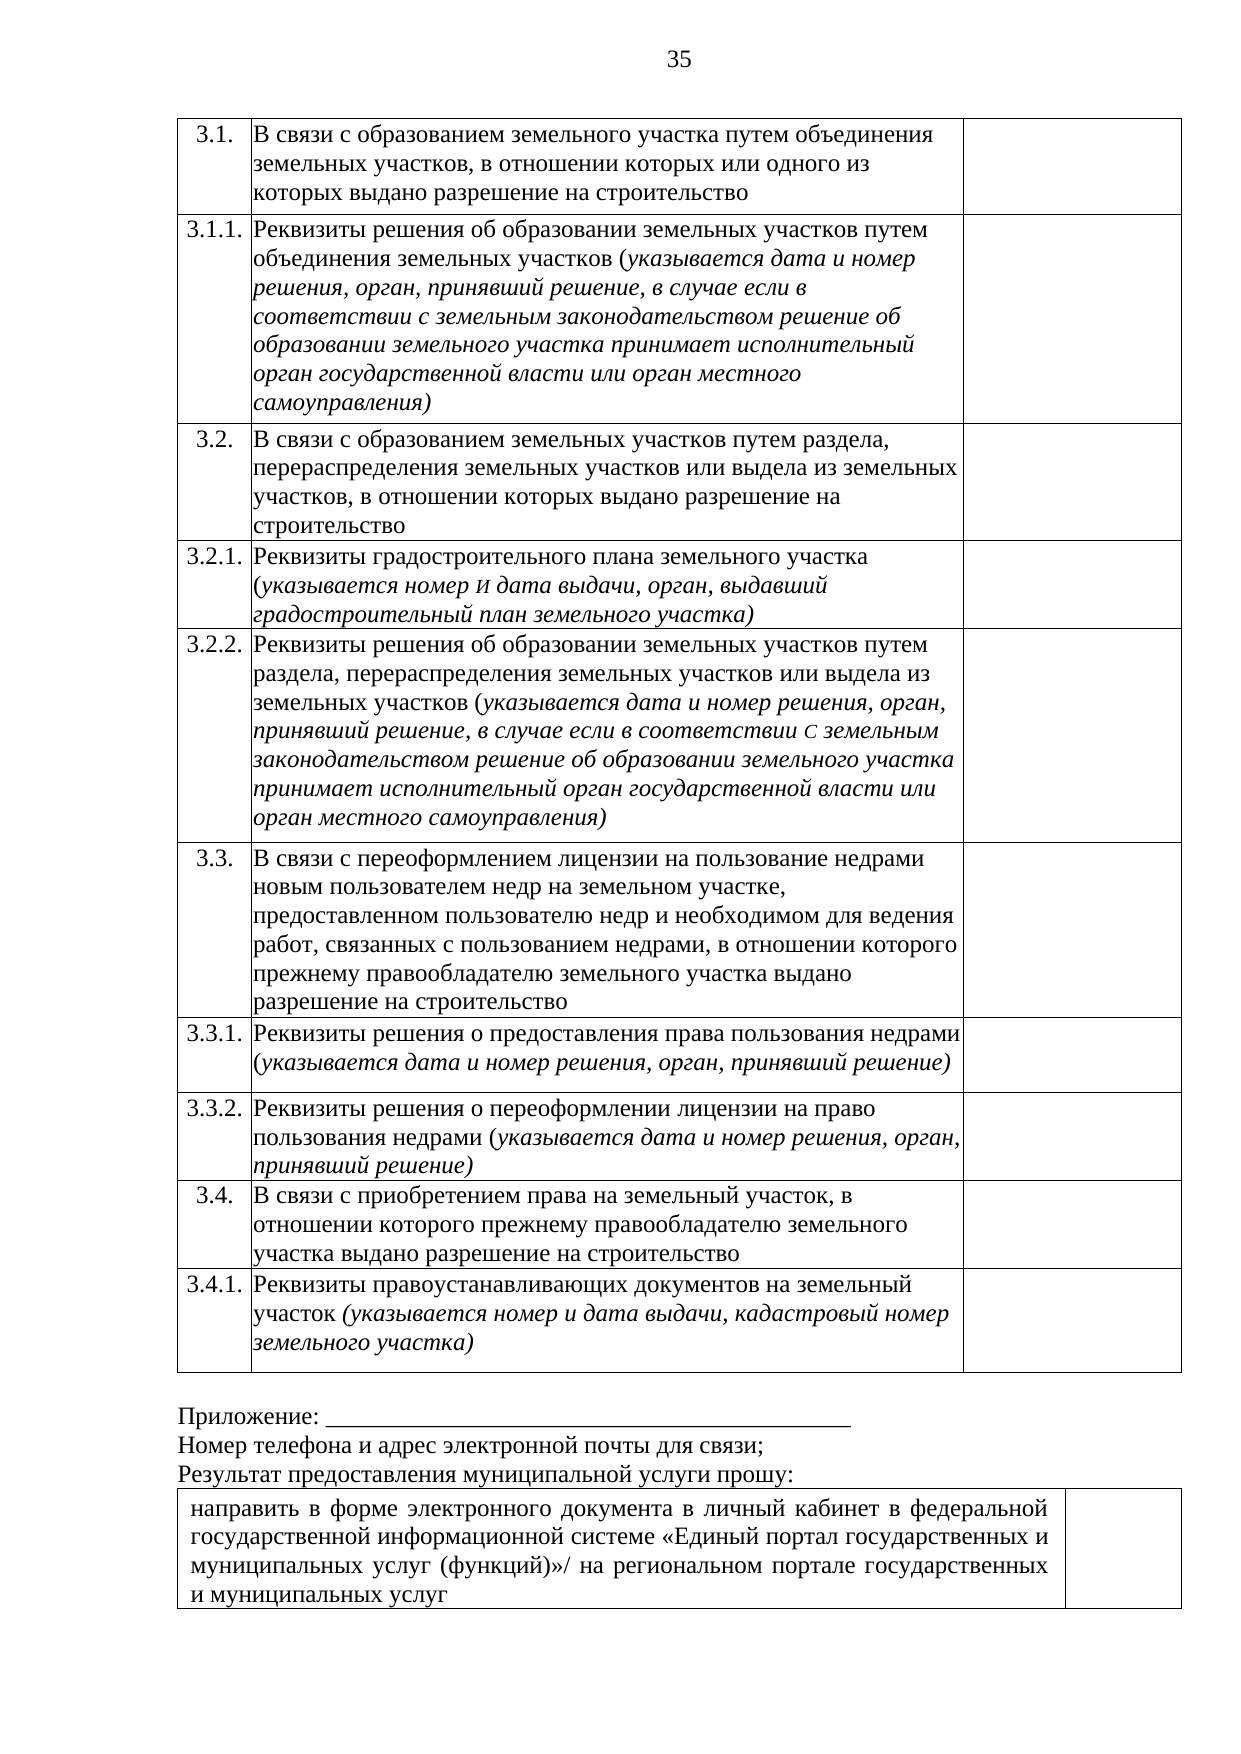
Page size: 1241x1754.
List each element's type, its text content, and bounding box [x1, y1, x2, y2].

table_cell [964, 629, 1181, 842]
table_cell Реквизиты решения об образовании земельных участков путем раздела, перераспределения земельных участков или выдела из земельных участков (указывается дата и номер решения, орган, принявший решение, в случае если в соответствии с земельным законодательством решение об образовании земельного участка принимает исполнительный орган государственной власти или орган местного самоуправления) [252, 629, 963, 842]
table_cell 3.3. [178, 843, 251, 1017]
text Номер телефона и адрес электронной почты для связи; [177, 1430, 1181, 1459]
table_cell [964, 424, 1181, 540]
table_cell В связи с переоформлением лицензии на пользование недрами новым пользователем недр на земельном участке, предоставленном пользователю недр и необходимом для ведения работ, связанных с пользованием недрами, в отношении которого прежнему правообладателю земельного участка выдано разрешение на строительство [252, 843, 963, 1017]
table_cell [964, 843, 1181, 1017]
table_cell Реквизиты градостроительного плана земельного участка (указывается номер и дата выдачи, орган, выдавший градостроительный план земельного участка) [252, 541, 963, 628]
table_cell 3.3.1. [178, 1018, 251, 1092]
table_cell [964, 1181, 1181, 1268]
table_header [964, 119, 1181, 213]
table_cell Реквизиты решения о предоставления права пользования недрами (указывается дата и номер решения, орган, принявший решение) [252, 1018, 963, 1092]
table_cell Реквизиты решения об образовании земельных участков путем объединения земельных участков (указывается дата и номер решения, орган, принявший решение, в случае если в соответствии с земельным законодательством решение об образовании земельного участка принимает исполнительный орган государственной власти или орган местного самоуправления) [252, 215, 963, 423]
table_cell [964, 1269, 1181, 1372]
table_cell 3.3.2. [178, 1093, 251, 1179]
table_cell Реквизиты правоустанавливающих документов на земельный участок (указывается номер и дата выдачи, кадастровый номер земельного участка) [252, 1269, 963, 1372]
table_cell 3.1.1. [178, 215, 251, 423]
table_cell [964, 1093, 1181, 1179]
table_cell 3.4. [178, 1181, 251, 1268]
table_cell В связи с образованием земельных участков путем раздела, перераспределения земельных участков или выдела из земельных участков, в отношении которых выдано разрешение на строительство [252, 424, 963, 540]
text Приложение: __________________________________________ [177, 1401, 1181, 1430]
text Результат предоставления муниципальной услуги прошу: [177, 1459, 1181, 1488]
table_cell [964, 1018, 1181, 1092]
table_cell Реквизиты решения о переоформлении лицензии на право пользования недрами (указывается дата и номер решения, орган, принявший решение) [252, 1093, 963, 1179]
table_cell 3.2.1. [178, 541, 251, 628]
table_header 3.1. [178, 119, 251, 213]
table_cell 3.2.2. [178, 629, 251, 842]
table_cell [964, 541, 1181, 628]
table_cell 3.2. [178, 424, 251, 540]
table_header направить в форме электронного документа в личный кабинет в федеральной государственной информационной системе «Единый портал государственных и муниципальных услуг (функций)»/ на региональном портале государственных и муниципальных услуг [178, 1489, 1065, 1608]
table_cell 3.4.1. [178, 1269, 251, 1372]
table_cell В связи с приобретением права на земельный участок, в отношении которого прежнему правообладателю земельного участка выдано разрешение на строительство [252, 1181, 963, 1268]
table_cell [964, 215, 1181, 423]
table_header [1066, 1489, 1181, 1608]
table_header В связи с образованием земельного участка путем объединения земельных участков, в отношении которых или одного из которых выдано разрешение на строительство [252, 119, 963, 213]
